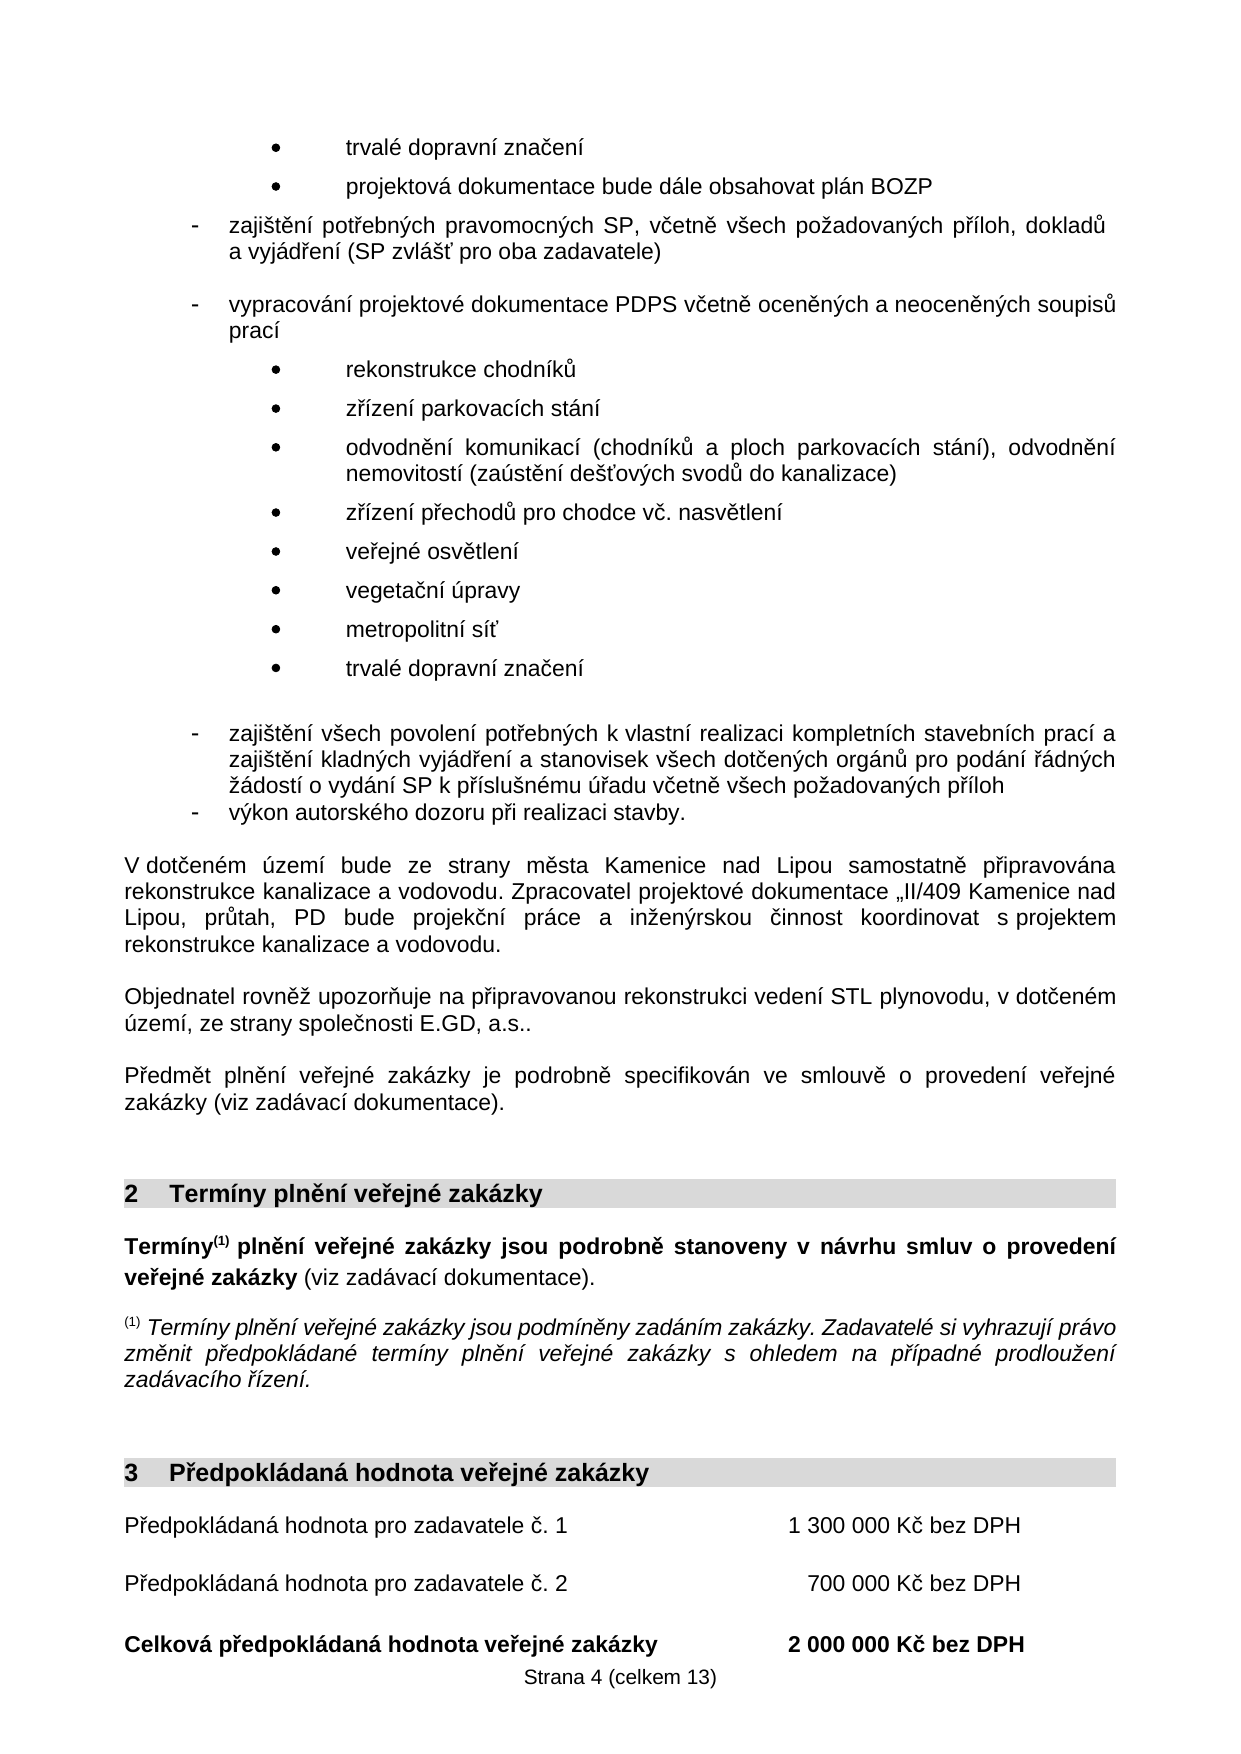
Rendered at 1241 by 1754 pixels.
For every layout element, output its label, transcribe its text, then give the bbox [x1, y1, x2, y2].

list výkon autorského dozoru při realizaci stavby. [191, 799, 1116, 825]
text Celková předpokládaná hodnota veřejné zakázky 2 000 000 Kč bez DPH [124, 1631, 1116, 1657]
list zřízení přechodů pro chodce vč. nasvětlení [272, 499, 1116, 526]
text Předpokládaná hodnota pro zadavatele č. 1 1 300 000 Kč bez DPH [124, 1512, 1116, 1538]
list zajištění všech povolení potřebných k vlastní realizaci kompletních stavebních prací a zajištění kladných vyjádření a stanovisek všech dotčených orgánů pro podání řádných žádostí o vydání SP k příslušnému úřadu včetně všech požadovaných příloh [191, 720, 1116, 799]
text Předpokládaná hodnota pro zadavatele č. 2 700 000 Kč bez DPH [124, 1570, 1116, 1596]
list projektová dokumentace bude dále obsahovat plán BOZP [272, 173, 1116, 199]
text Termíny(1) plnění veřejné zakázky jsou podrobně stanoveny v návrhu smluv o provedení veřejné zakázky (viz zadávací dokumentace). [124, 1233, 1116, 1291]
list veřejné osvětlení [272, 538, 1116, 564]
text Objednatel rovněž upozorňuje na připravovanou rekonstrukci vedení STL plynovodu, v dotčeném území, ze strany společnosti E.GD, a.s.. [124, 983, 1116, 1036]
list vypracování projektové dokumentace PDPS včetně oceněných a neoceněných soupisů prací [191, 291, 1116, 344]
text V dotčeném území bude ze strany města Kamenice nad Lipou samostatně připravována rekonstrukce kanalizace a vodovodu. Zpracovatel projektové dokumentace „II/409 Kamenice nad Lipou, průtah, PD bude projekční práce a inženýrskou činnost koordinovat s projektem rekonstrukce kanalizace a vodovodu. [124, 852, 1116, 957]
subtitle Předpokládaná hodnota veřejné zakázky [124, 1458, 1116, 1487]
list vegetační úpravy [272, 577, 1116, 603]
text (1) Termíny plnění veřejné zakázky jsou podmíněny zadáním zakázky. Zadavatelé si vyhrazují právo změnit předpokládané termíny plnění veřejné zakázky s ohledem na případné prodloužení zadávacího řízení. [124, 1313, 1116, 1393]
list trvalé dopravní značení [272, 134, 1116, 161]
subtitle Termíny plnění veřejné zakázky [124, 1179, 1116, 1208]
list trvalé dopravní značení [272, 654, 1116, 681]
list metropolitní síť [272, 616, 1116, 642]
list zajištění potřebných pravomocných SP, včetně všech požadovaných příloh, dokladů a vyjádření (SP zvlášť pro oba zadavatele) [191, 212, 1116, 265]
list rekonstrukce chodníků [272, 356, 1116, 383]
text Předmět plnění veřejné zakázky je podrobně specifikován ve smlouvě o provedení veřejné zakázky (viz zadávací dokumentace). [124, 1062, 1116, 1115]
list zřízení parkovacích stání [272, 395, 1116, 421]
list odvodnění komunikací (chodníků a ploch parkovacích stání), odvodnění nemovitostí (zaústění dešťových svodů do kanalizace) [272, 434, 1116, 487]
